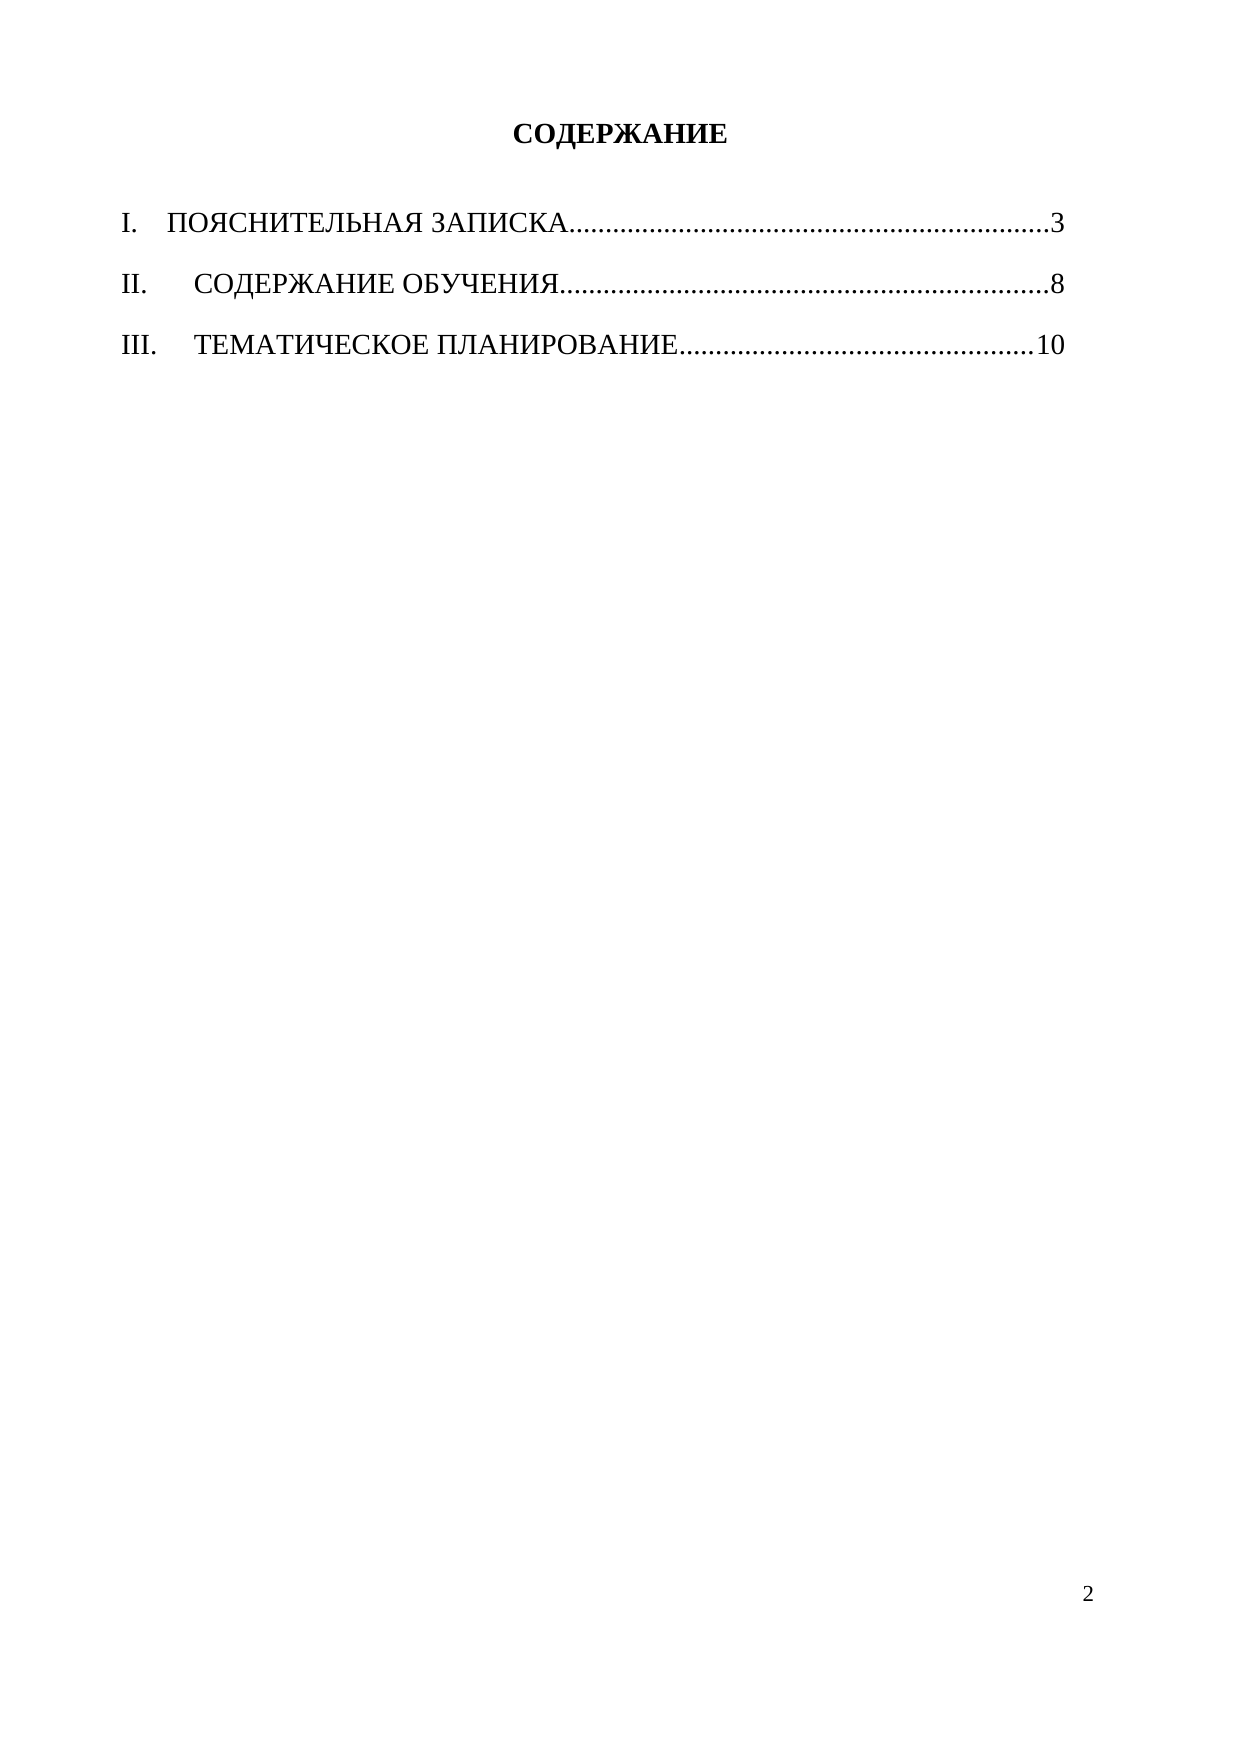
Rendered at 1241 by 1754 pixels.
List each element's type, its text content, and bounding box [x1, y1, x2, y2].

text СОДЕРЖАНИЕ [176, 116, 1064, 150]
